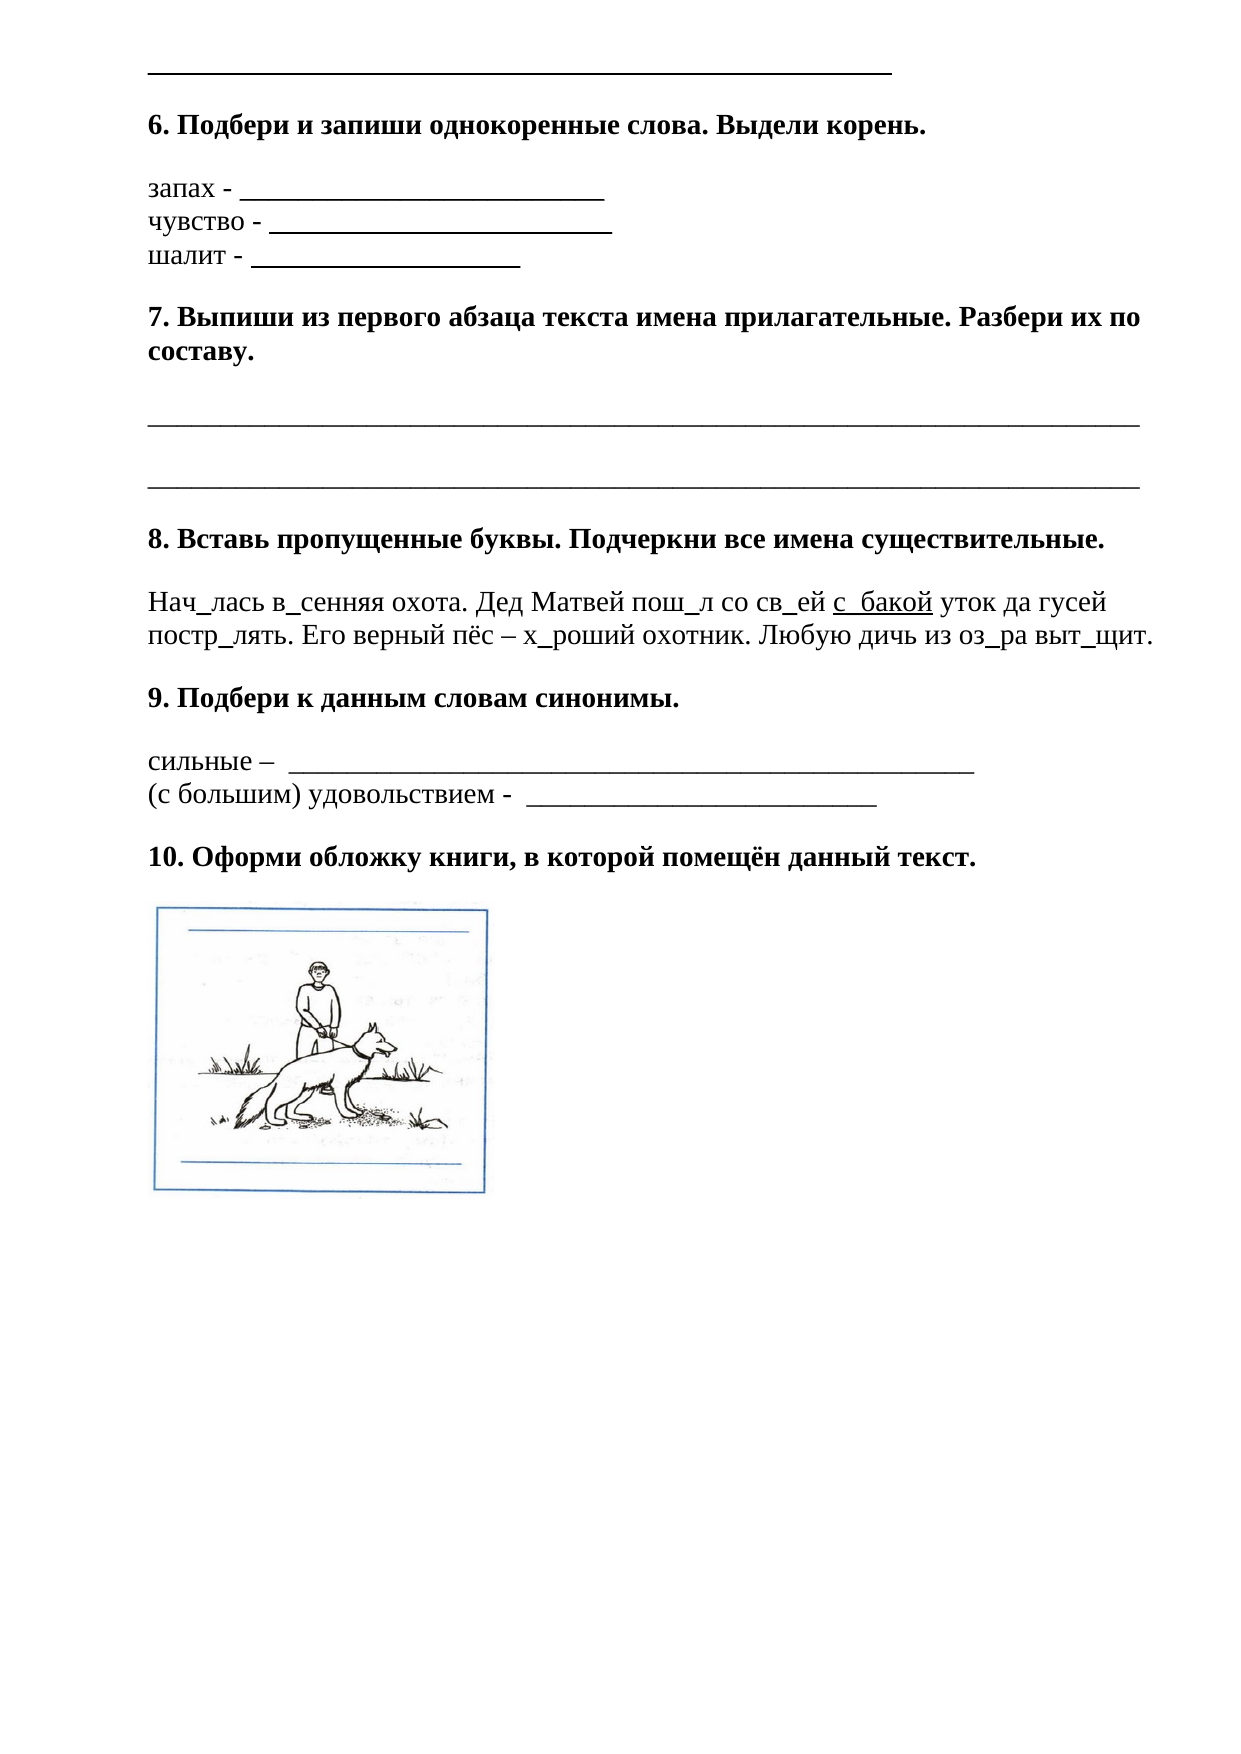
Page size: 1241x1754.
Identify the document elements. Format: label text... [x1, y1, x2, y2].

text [148, 44, 1167, 78]
text 6. Подбери и запиши однокоренные слова. Выдели корень. [148, 107, 1167, 141]
text 7. Выпиши из первого абзаца текста имена прилагательные. Разбери их по составу. [148, 299, 1167, 367]
text 9. Подбери к данным словам синонимы. [148, 680, 1167, 714]
text ____________________________________________________________________ [148, 396, 1167, 429]
text 10. Оформи обложку книги, в которой помещён данный текст. [148, 839, 1167, 873]
text Нач_лась в_сенняя охота. Дед Матвей пош_л со св_ей с_бакой уток да гусей постр_лять. Его верный пёс – х_роший охотник. Любую дичь из оз_ра выт_щит. [148, 584, 1167, 651]
picture [147, 901, 495, 1199]
text 8. Вставь пропущенные буквы. Подчеркни все имена существительные. [148, 521, 1167, 555]
text запах - _________________________ чувство - _______________________ шалит - __________________ [148, 170, 1167, 270]
text сильные – _______________________________________________ (с большим) удовольствием - ________________________ [148, 743, 1167, 810]
text ____________________________________________________________________ [148, 458, 1167, 492]
